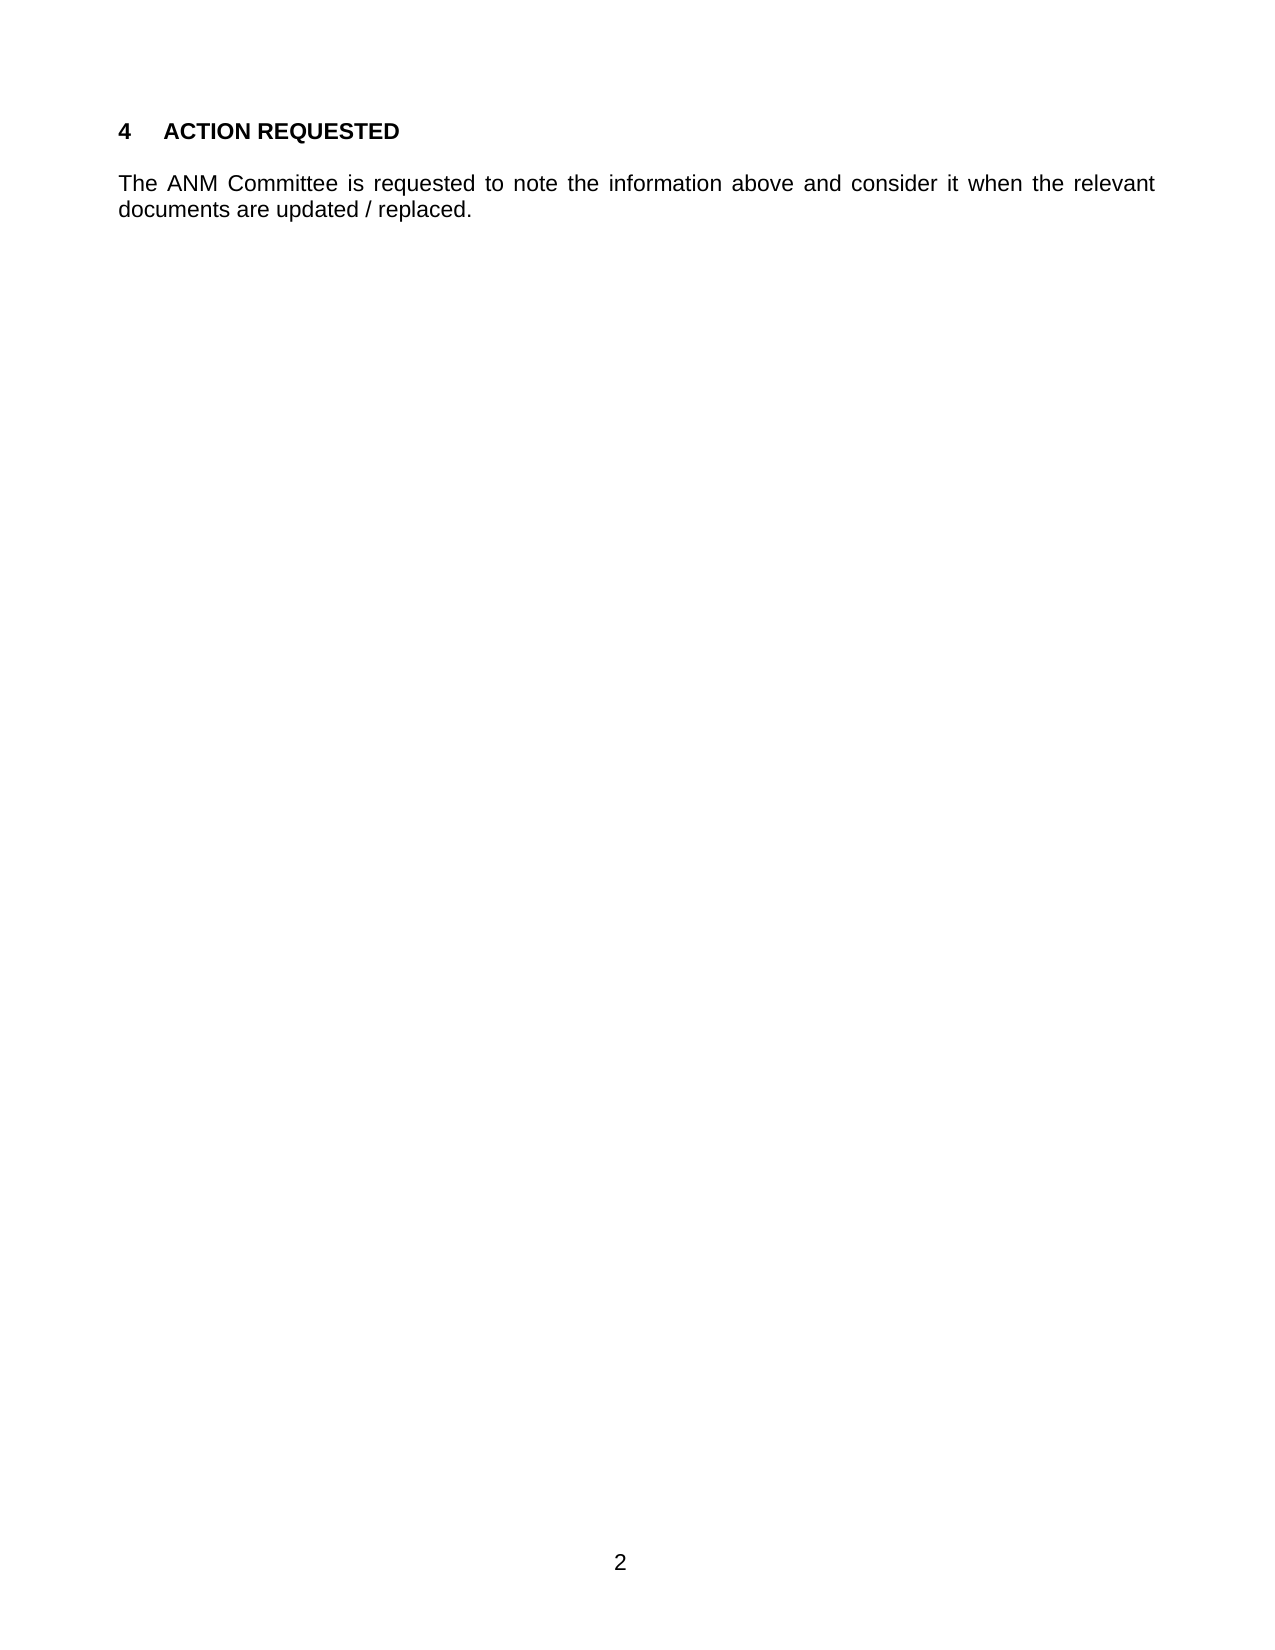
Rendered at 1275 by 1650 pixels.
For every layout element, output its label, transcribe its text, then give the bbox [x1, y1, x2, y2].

text The ANM Committee is requested to note the information above and consider it when the relevant documents are updated / replaced. [118, 169, 1157, 222]
subtitle ACTION REQUESTED [118, 118, 1157, 144]
